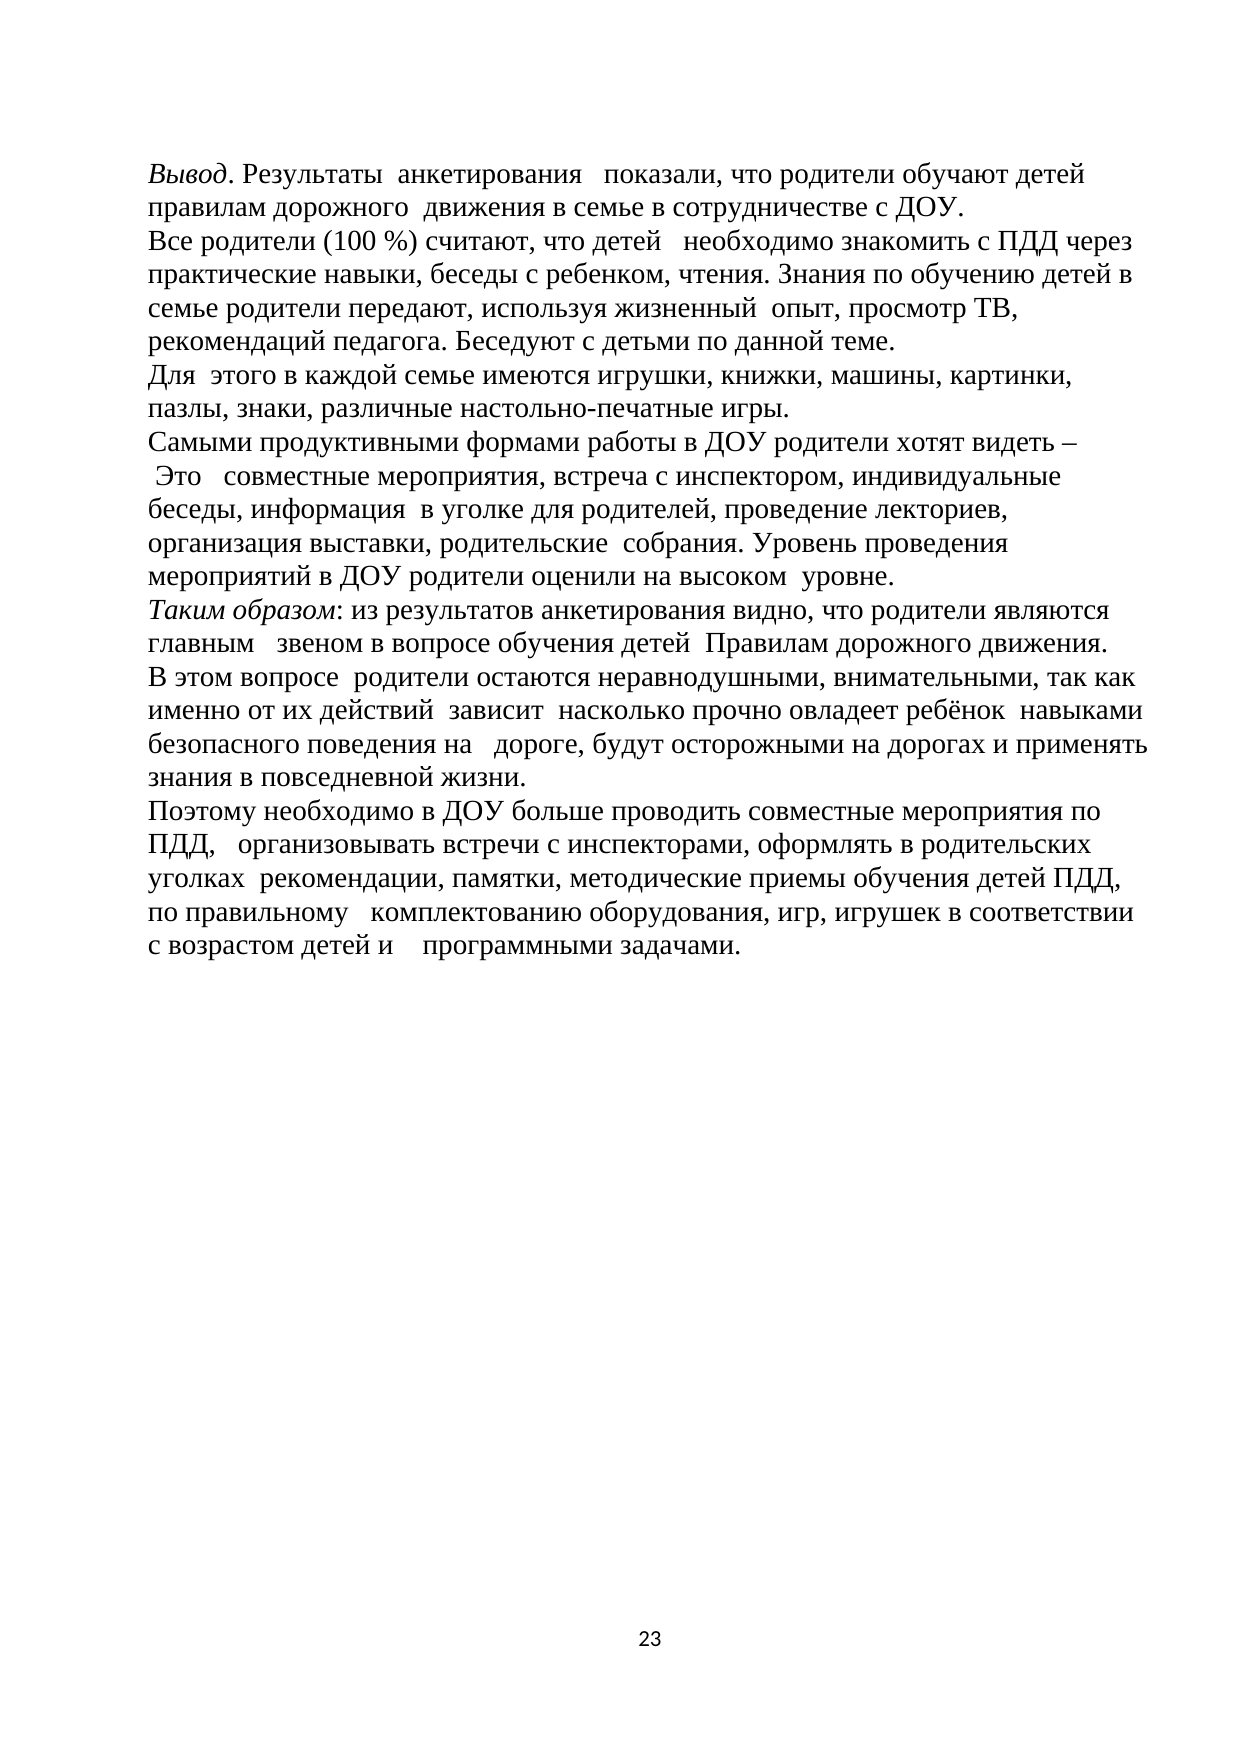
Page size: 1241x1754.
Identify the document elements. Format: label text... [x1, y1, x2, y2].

text Для этого в каждой семье имеются игрушки, книжки, машины, картинки, пазлы, знаки, различные настольно-печатные игры. [148, 357, 1152, 424]
text Самыми продуктивными формами работы в ДОУ родители хотят видеть – [148, 424, 1152, 458]
text В этом вопросе родители остаются неравнодушными, внимательными, так как именно от их действий зависит насколько прочно овладеет ребёнок навыками безопасного поведения на дороге, будут осторожными на дорогах и применять знания в повседневной жизни. [148, 659, 1152, 793]
text Поэтому необходимо в ДОУ больше проводить совместные мероприятия по ПДД, организовывать встречи с инспекторами, оформлять в родительских уголках рекомендации, памятки, методические приемы обучения детей ПДД, по правильному комплектованию оборудования, игр, игрушек в соответствии с возрастом детей и программными задачами. [148, 793, 1152, 961]
text Все родители (100 %) считают, что детей необходимо знакомить с ПДД через практические навыки, беседы с ребенком, чтения. Знания по обучению детей в семье родители передают, используя жизненный опыт, просмотр ТВ, рекомендаций педагога. Беседуют с детьми по данной теме. [148, 223, 1152, 357]
text Это совместные мероприятия, встреча с инспектором, индивидуальные беседы, информация в уголке для родителей, проведение лекториев, организация выставки, родительские собрания. Уровень проведения мероприятий в ДОУ родители оценили на высоком уровне. [148, 458, 1152, 592]
text Вывод. Результаты анкетирования показали, что родители обучают детей правилам дорожного движения в семье в сотрудничестве с ДОУ. [148, 156, 1152, 223]
text Таким образом: из результатов анкетирования видно, что родители являются главным звеном в вопросе обучения детей Правилам дорожного движения. [148, 592, 1152, 659]
